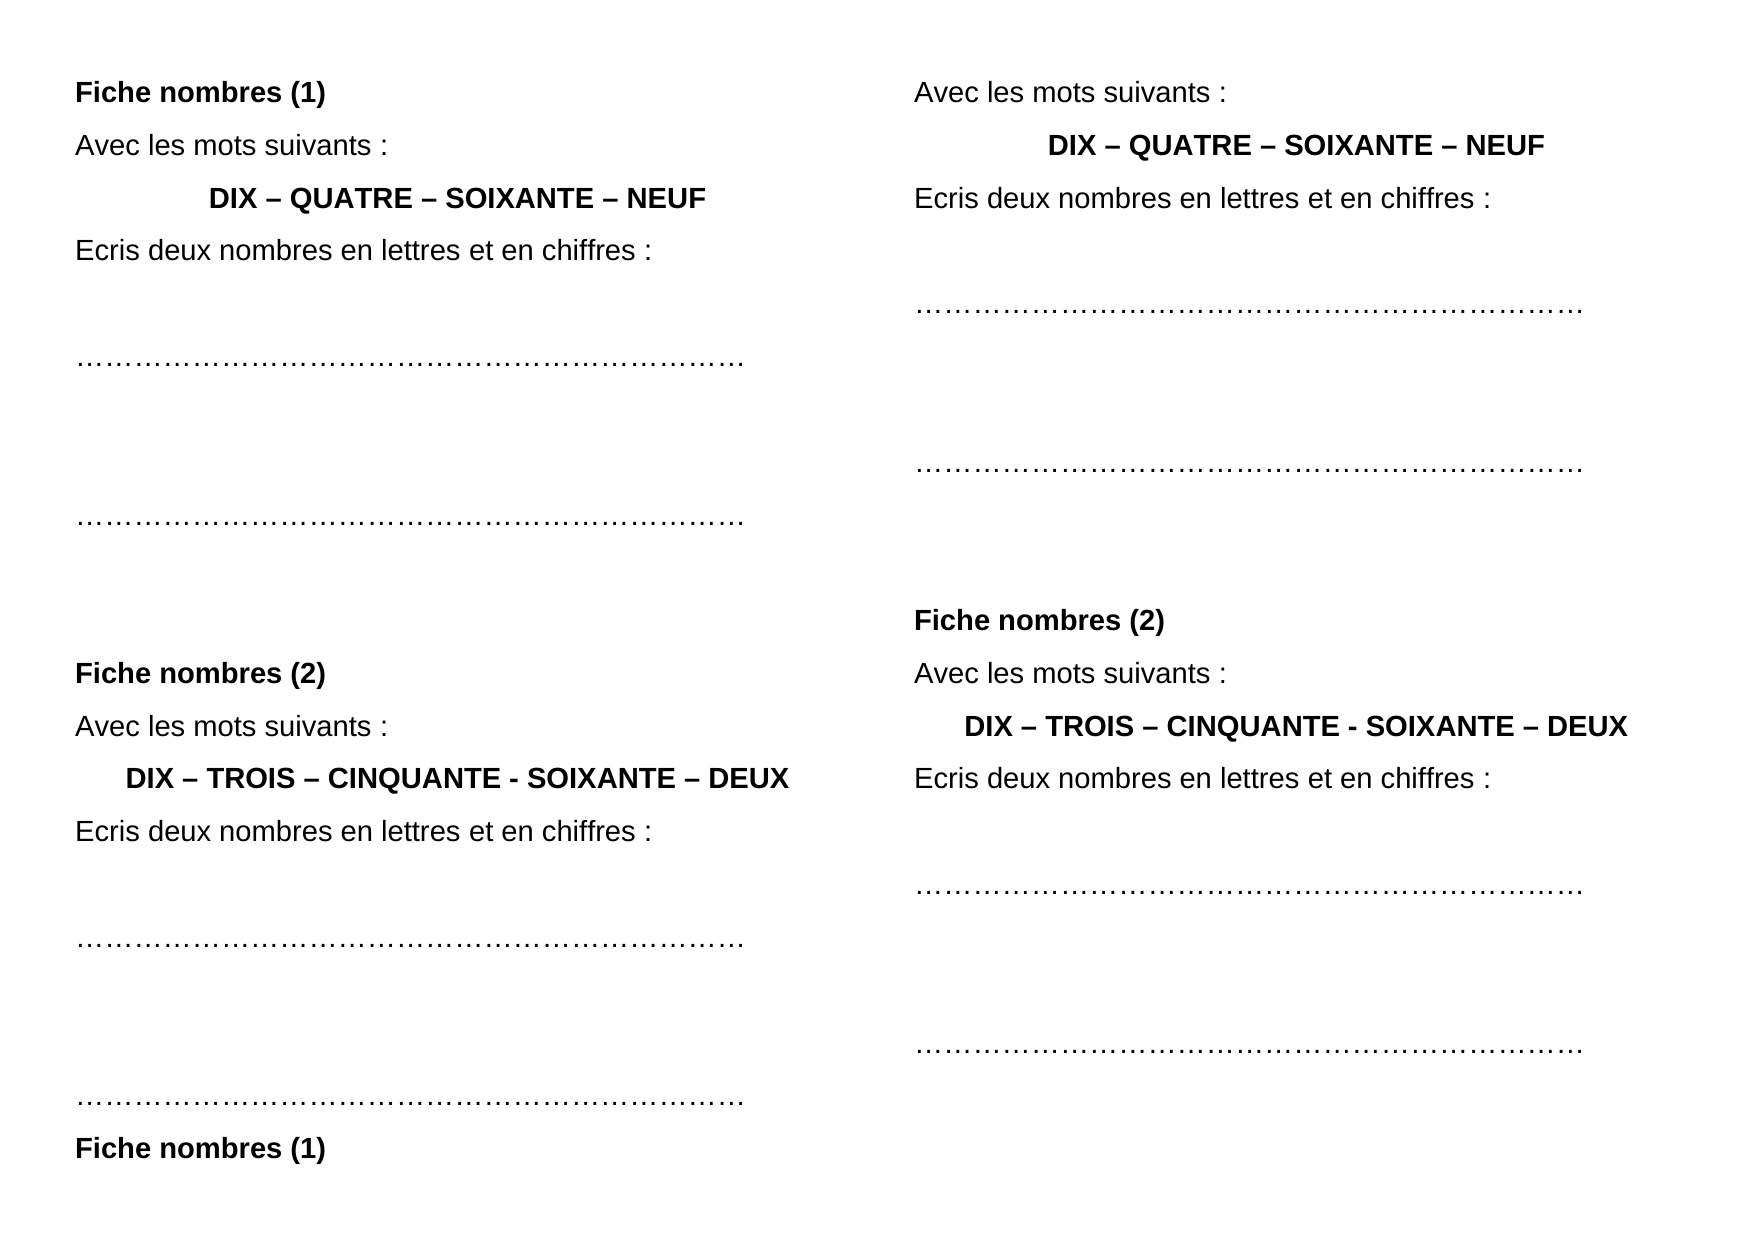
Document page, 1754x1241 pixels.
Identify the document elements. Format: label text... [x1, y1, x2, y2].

text Ecris deux nombres en lettres et en chiffres : [914, 762, 1679, 795]
text …………………………………………………………… [914, 286, 1679, 320]
text …………………………………………………………… [914, 1026, 1679, 1059]
text …………………………………………………………… [75, 497, 840, 531]
text Avec les mots suivants : [75, 128, 840, 161]
text …………………………………………………………… [75, 1078, 840, 1112]
text DIX – QUATRE – SOIXANTE – NEUF [75, 181, 840, 214]
text Ecris deux nombres en lettres et en chiffres : [914, 181, 1679, 214]
text Fiche nombres (2) [75, 656, 840, 689]
text …………………………………………………………… [75, 339, 840, 373]
text …………………………………………………………… [75, 920, 840, 953]
text Ecris deux nombres en lettres et en chiffres : [75, 814, 840, 848]
text Fiche nombres (1) [75, 1131, 840, 1165]
text Fiche nombres (2) [914, 603, 1679, 637]
text …………………………………………………………… [914, 867, 1679, 901]
text Fiche nombres (1) [75, 75, 840, 108]
text DIX – QUATRE – SOIXANTE – NEUF [914, 128, 1679, 161]
text Avec les mots suivants : [75, 709, 840, 742]
text Avec les mots suivants : [914, 75, 1679, 108]
text DIX – TROIS – CINQUANTE - SOIXANTE – DEUX [75, 762, 840, 795]
text Ecris deux nombres en lettres et en chiffres : [75, 233, 840, 267]
text Avec les mots suivants : [914, 656, 1679, 689]
text DIX – TROIS – CINQUANTE - SOIXANTE – DEUX [914, 709, 1679, 742]
text …………………………………………………………… [914, 445, 1679, 478]
